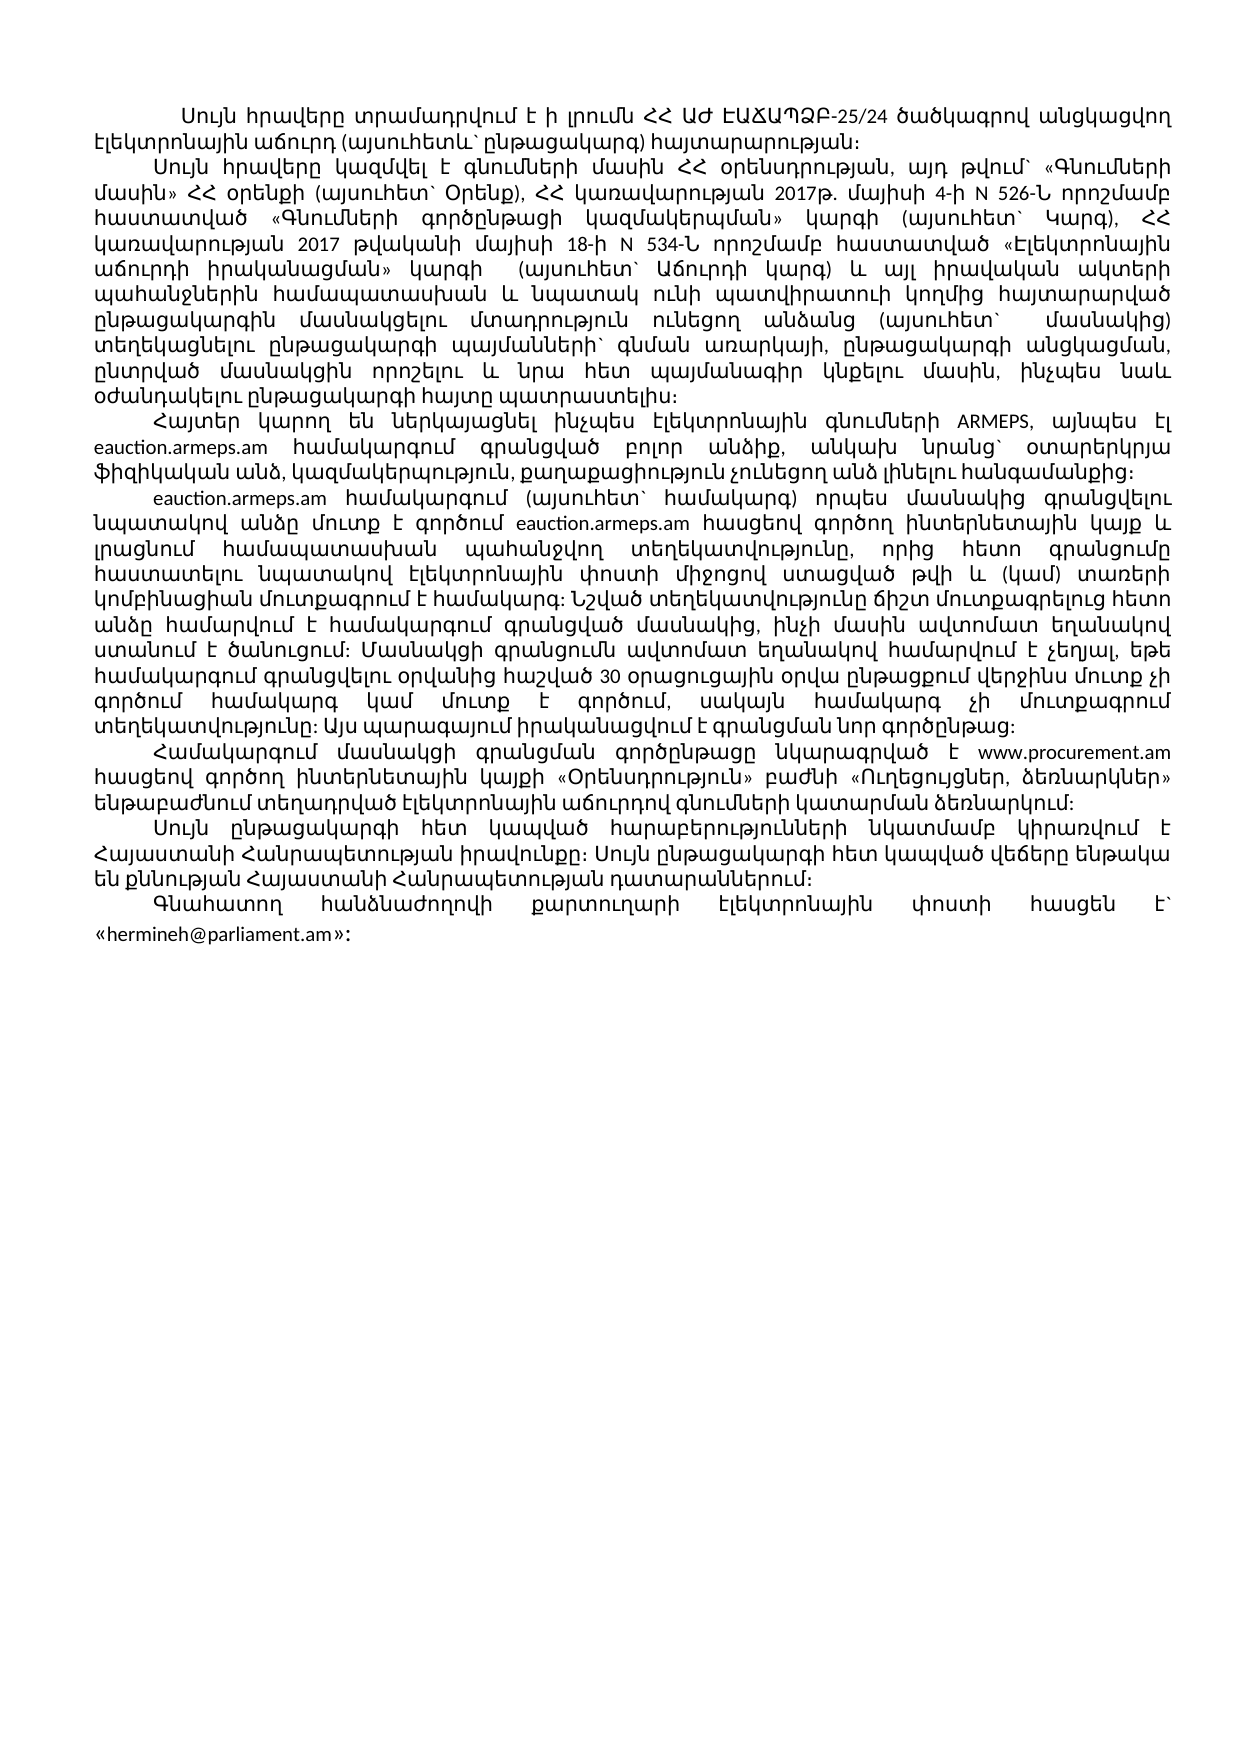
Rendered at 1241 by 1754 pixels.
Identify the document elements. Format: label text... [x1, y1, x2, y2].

text Սույն հրավերը կազմվել է գնումների մասին ՀՀ օրենսդրության, այդ թվում` «Գնումների մասին» ՀՀ օրենքի (այսուհետ` Օրենք), ՀՀ կառավարության 2017թ. մայիսի 4-ի N 526-Ն որոշմամբ հաստատված «Գնումների գործընթացի կազմակերպման» կարգի (այսուհետ` Կարգ), ՀՀ կառավարության 2017 թվականի մայիսի 18-ի N 534-Ն որոշմամբ հաստատված «Էլեկտրոնային աճուրդի իրականացման» կարգի (այսուհետ` Աճուրդի կարգ) և այլ իրավական ակտերի պահանջներին համապատասխան և նպատակ ունի պատվիրատուի կողմից հայտարարված ընթացակարգին մասնակցելու մտադրություն ունեցող անձանց (այսուհետ` մասնակից) տեղեկացնելու ընթացակարգի պայմանների` գնման առարկայի, ընթացակարգի անցկացման, ընտրված մասնակցին որոշելու և նրա հետ պայմանագիր կնքելու մասին, ինչպես նաև օժանդակելու ընթացակարգի հայտը պատրաստելիս։ [94, 154, 1171, 409]
text Հայտեր կարող են ներկայացնել ինչպես էլեկտրոնային գնումների ARMEPS, այնպես էլ eauction.armeps.am համակարգում գրանցված բոլոր անձիք, անկախ նրանց` օտարերկրյա ֆիզիկական անձ, կազմակերպություն, քաղաքացիություն չունեցող անձ լինելու հանգամանքից։ [94, 409, 1171, 485]
text Սույն ընթացակարգի հետ կապված հարաբերությունների նկատմամբ կիրառվում է Հայաստանի Հանրապետության իրավունքը։ Սույն ընթացակարգի հետ կապված վեճերը ենթակա են քննության Հայաստանի Հանրապետության դատարաններում։ [94, 815, 1171, 892]
text eauction.armeps.am համակարգում (այսուհետ` համակարգ) որպես մասնակից գրանցվելու նպատակով անձը մուտք է գործում eauction.armeps.am հասցեով գործող ինտերնետային կայք և լրացնում համապատասխան պահանջվող տեղեկատվությունը, որից հետո գրանցումը հաստատելու նպատակով էլեկտրոնային փոստի միջոցով ստացված թվի և (կամ) տառերի կոմբինացիան մուտքագրում է համակարգ: Նշված տեղեկատվությունը ճիշտ մուտքագրելուց հետո անձը համարվում է համակարգում գրանցված մասնակից, ինչի մասին ավտոմատ եղանակով ստանում է ծանուցում: Մասնակցի գրանցումն ավտոմատ եղանակով համարվում է չեղյալ, եթե համակարգում գրանցվելու օրվանից հաշված 30 օրացուցային օրվա ընթացքում վերջինս մուտք չի գործում համակարգ կամ մուտք է գործում, սակայն համակարգ չի մուտքագրում տեղեկատվությունը: Այս պարագայում իրականացվում է գրանցման նոր գործընթաց: [94, 485, 1171, 739]
text Գնահատող հանձնաժողովի քարտուղարի էլեկտրոնային փոստի հասցեն է` «hermineh@parliament.am»: [94, 892, 1171, 948]
text Սույն հրավերը տրամադրվում է ի լրումն ՀՀ ԱԺ ԷԱՃԱՊՁԲ-25/24 ծածկագրով անցկացվող էլեկտրոնային աճուրդ (այսուհետև` ընթացակարգ) հայտարարության։ [94, 104, 1171, 154]
text Համակարգում մասնակցի գրանցման գործընթացը նկարագրված է www.procurement.am հասցեով գործող ինտերնետային կայքի «Օրենսդրություն» բաժնի «Ուղեցույցներ, ձեռնարկներ» ենթաբաժնում տեղադրված էլեկտրոնային աճուրդով գնումների կատարման ձեռնարկում: [94, 739, 1171, 815]
